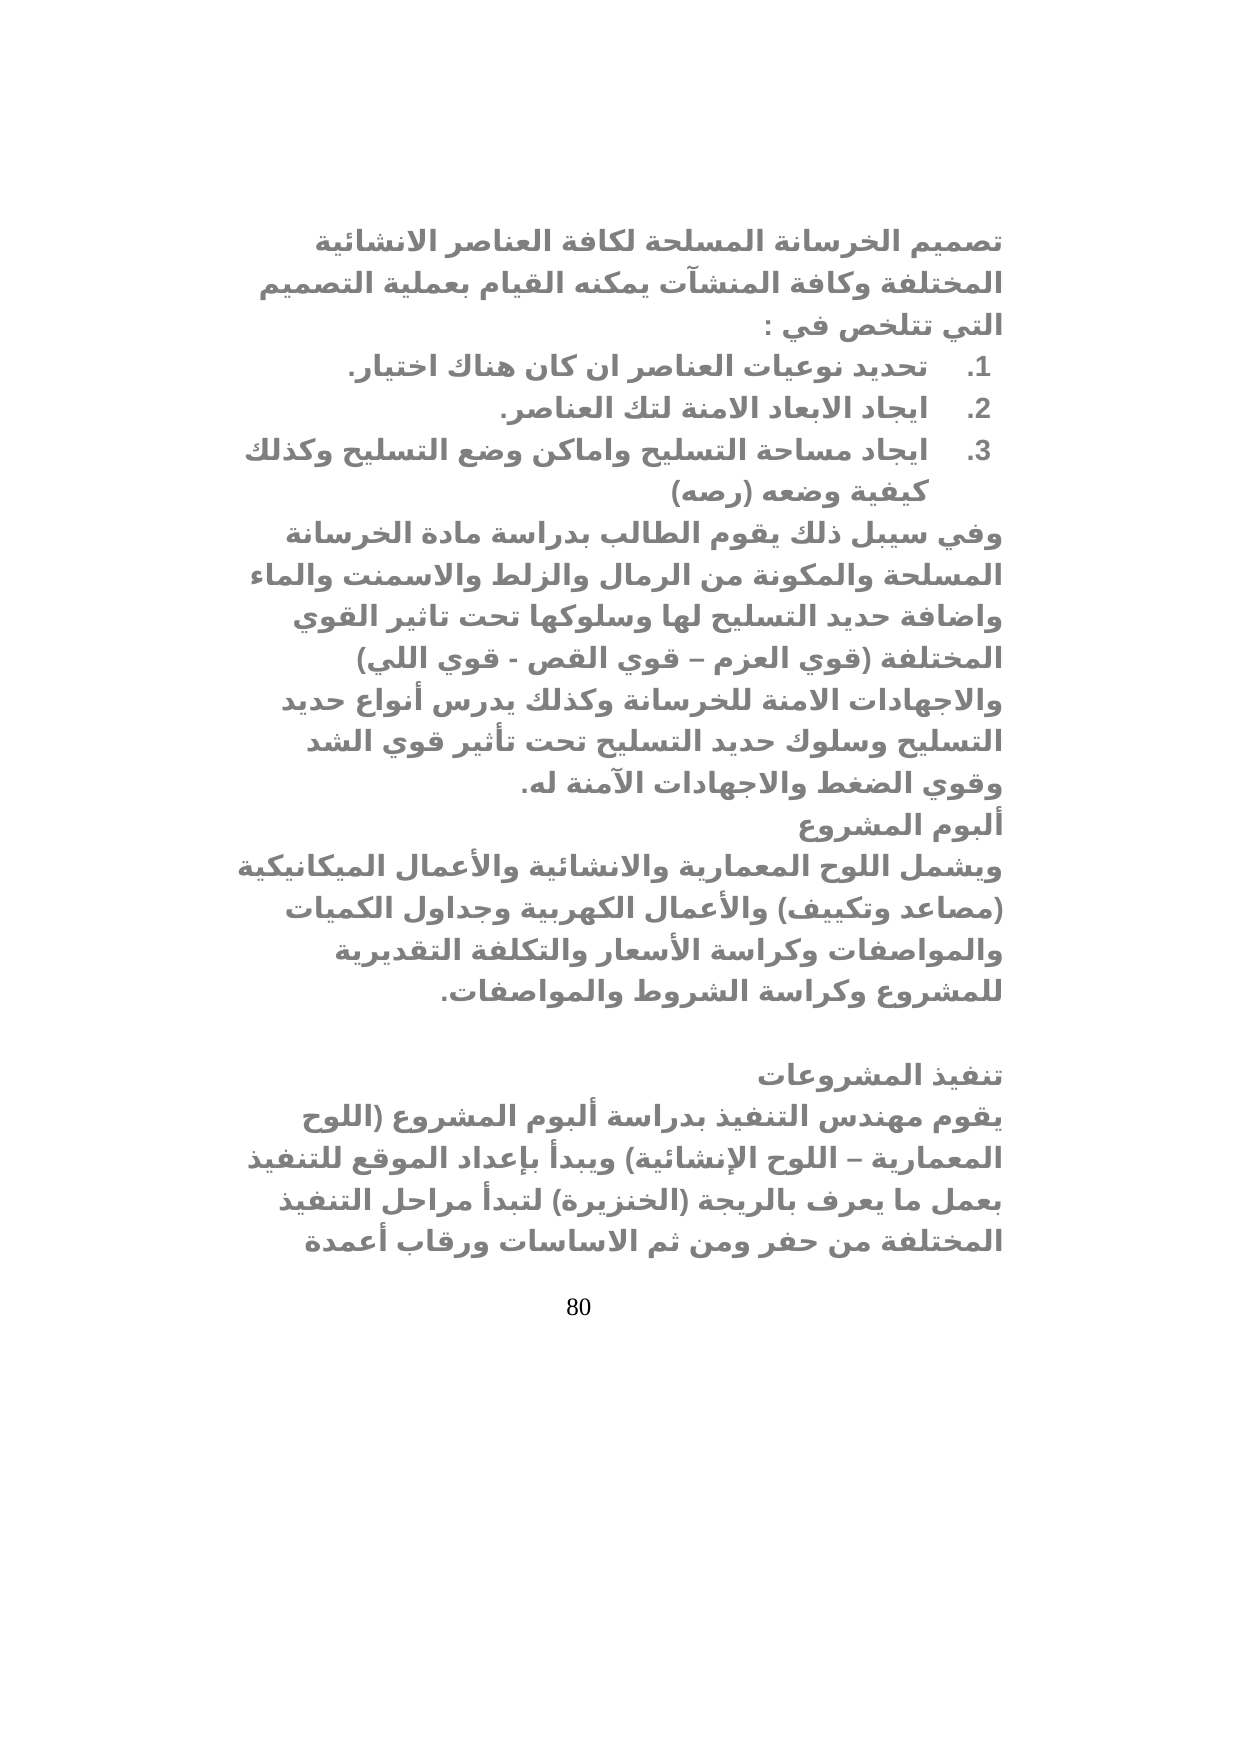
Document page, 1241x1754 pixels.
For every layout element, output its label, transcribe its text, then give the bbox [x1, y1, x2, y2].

list تحديد نوعيات العناصر ان كان هناك اختيار. [236, 343, 966, 385]
text وفي سيبل ذلك يقوم الطالب بدراسة مادة الخرسانة المسلحة والمكونة من الرمال والزلط والاسمنت والماء واضافة حديد التسليح لها وسلوكها تحت تاثير القوي المختلفة (قوي العزم – قوي القص - قوي اللي) والاجهادات الامنة للخرسانة وكذلك يدرس أنواع حديد التسليح وسلوك حديد التسليح تحت تأثير قوي الشد وقوي الضغط والاجهادات الآمنة له. [236, 510, 1004, 802]
text ويشمل اللوح المعمارية والانشائية والأعمال الميكانيكية (مصاعد وتكييف) والأعمال الكهربية وجداول الكميات والمواصفات وكراسة الأسعار والتكلفة التقديرية للمشروع وكراسة الشروط والمواصفات. [236, 843, 1004, 1010]
list ايجاد الابعاد الامنة لتك العناصر. [236, 385, 966, 427]
subtitle ألبوم المشروع [236, 802, 1004, 843]
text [236, 1093, 1004, 1260]
subtitle تنفيذ المشروعات [236, 1052, 1004, 1093]
list ايجاد مساحة التسليح واماكن وضع التسليح وكذلك كيفية وضعه (رصه) [236, 427, 966, 510]
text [236, 218, 1004, 343]
